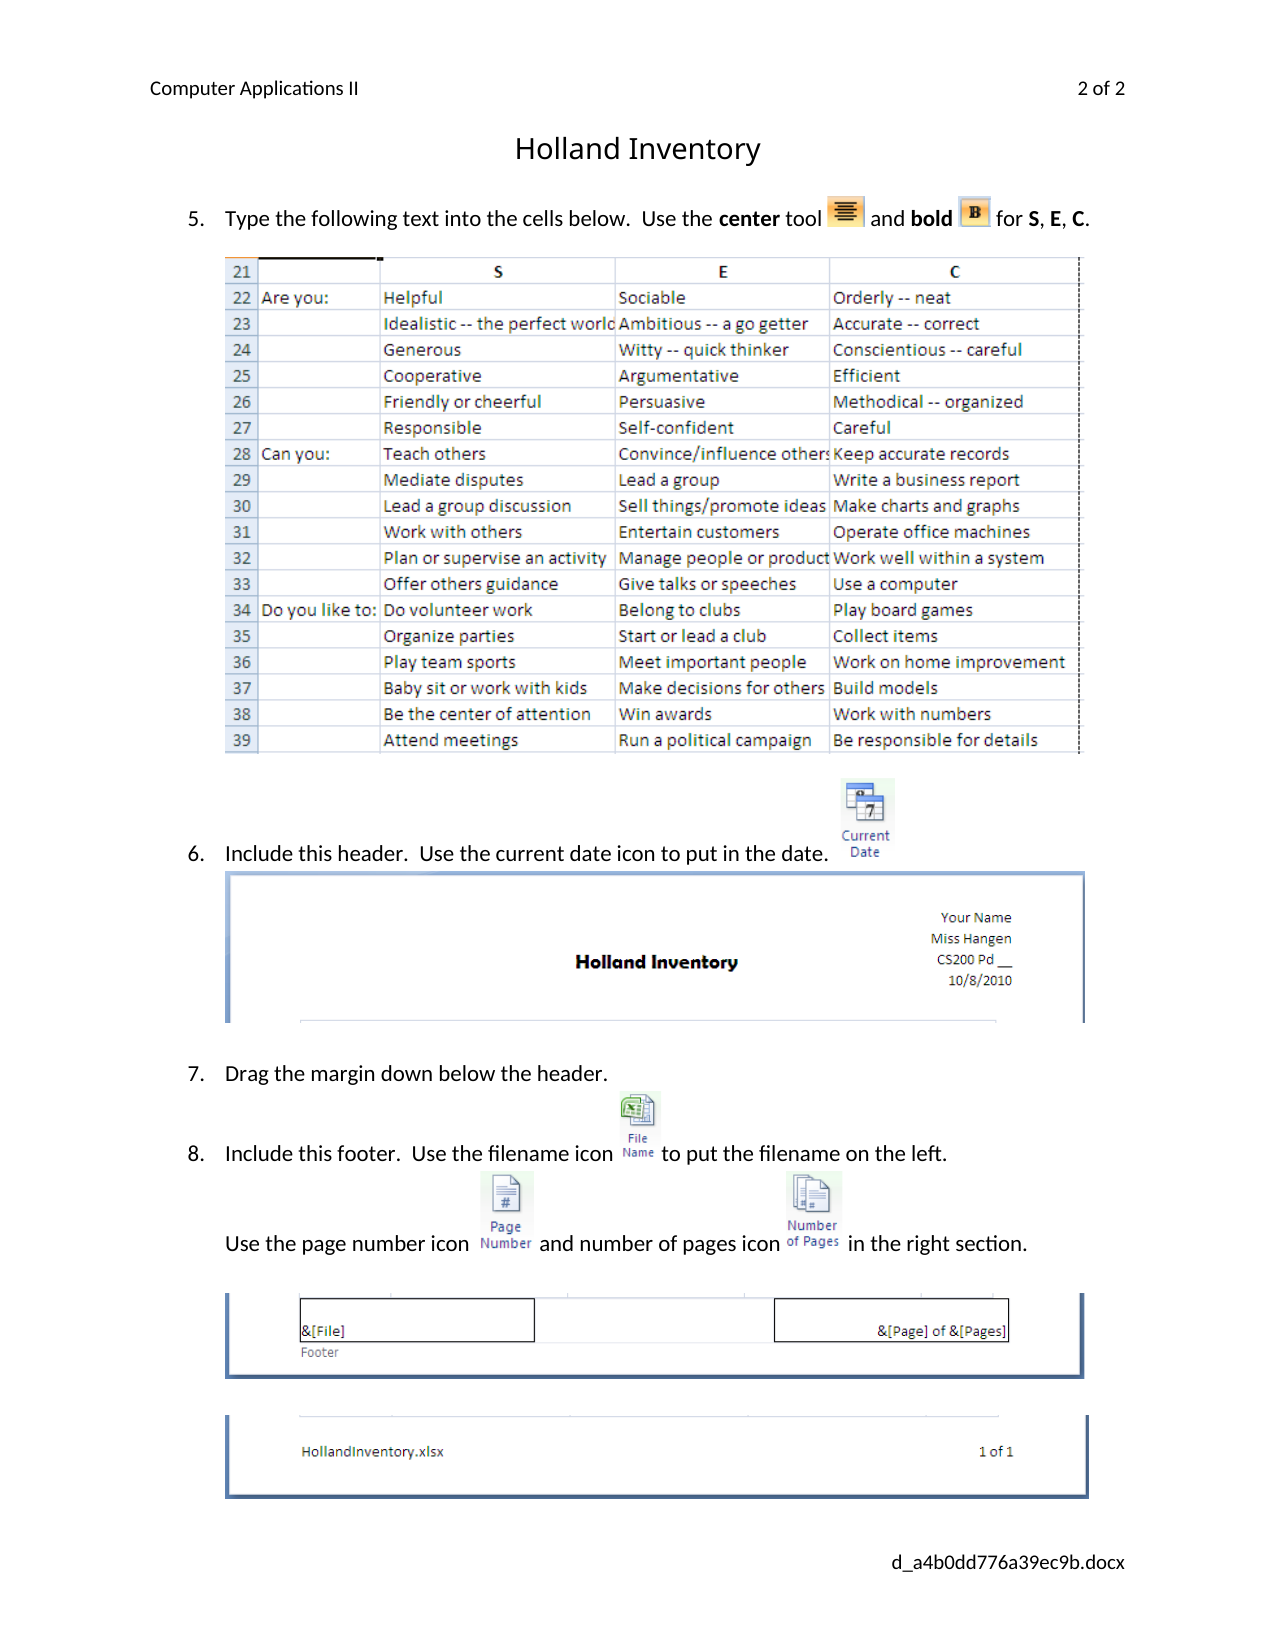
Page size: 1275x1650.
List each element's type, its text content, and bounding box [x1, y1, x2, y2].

picture [225, 257, 1085, 754]
picture [786, 1171, 843, 1252]
picture [480, 1171, 534, 1252]
picture [827, 196, 865, 227]
picture [225, 871, 1085, 1023]
picture [840, 778, 895, 862]
picture [225, 1293, 1085, 1379]
list Type the following text into the cells below. Use the center tool and bold for S, E, C. [187, 196, 1125, 232]
list Include this footer. Use the filename icon to put the filename on the left. [187, 1091, 1125, 1167]
picture [225, 1415, 1089, 1499]
picture [619, 1091, 662, 1162]
picture [958, 196, 991, 227]
list Use the page number icon and number of pages icon in the right section. [225, 1171, 1125, 1257]
list Include this header. Use the current date icon to put in the date. [187, 778, 1125, 867]
list Drag the margin down below the header. [187, 1059, 1125, 1087]
